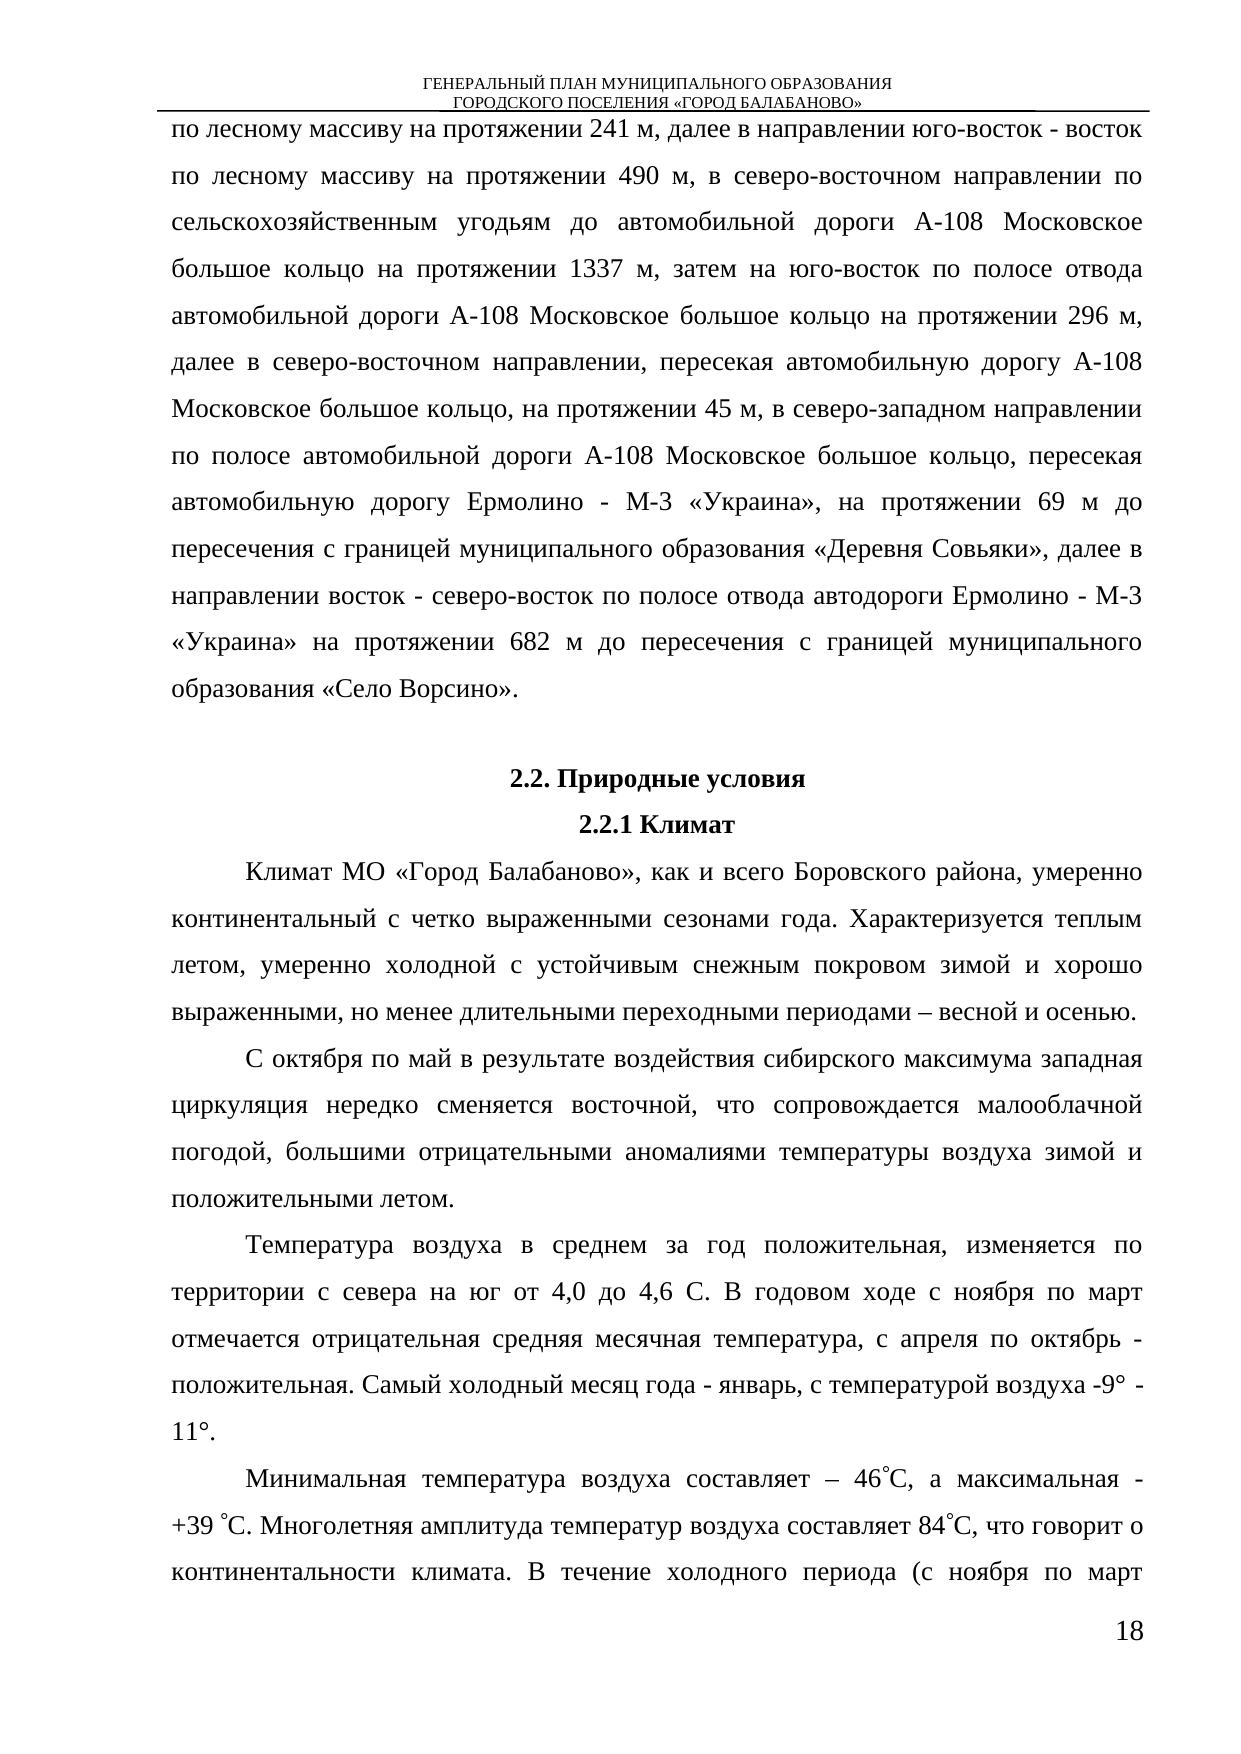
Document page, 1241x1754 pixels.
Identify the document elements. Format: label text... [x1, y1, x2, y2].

subtitle 2.2.1 Климат [170, 809, 1144, 840]
text С октября по май в результате воздействия сибирского максимума западная циркуляция нередко сменяется восточной, что сопровождается малооблачной погодой, большими отрицательными аномалиями температуры воздуха зимой и положительными летом. [171, 1042, 1144, 1213]
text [171, 112, 1144, 703]
text Климат МО «Город Балабаново», как и всего Боровского района, умеренно континентальный с четко выраженными сезонами года. Характеризуется теплым летом, умеренно холодной с устойчивым снежным покровом зимой и хорошо выраженными, но менее длительными переходными периодами – весной и осенью. [171, 855, 1144, 1026]
subtitle 2.2. Природные условия [171, 762, 1144, 793]
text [171, 1462, 1144, 1587]
text Температура воздуха в среднем за год положительная, изменяется по территории с севера на юг от 4,0 до 4,6 С. В годовом ходе с ноября по март отмечается отрицательная средняя месячная температура, с апреля по октябрь - положительная. Самый холодный месяц года - январь, с температурой воздуха -9° -11°. [171, 1229, 1144, 1446]
